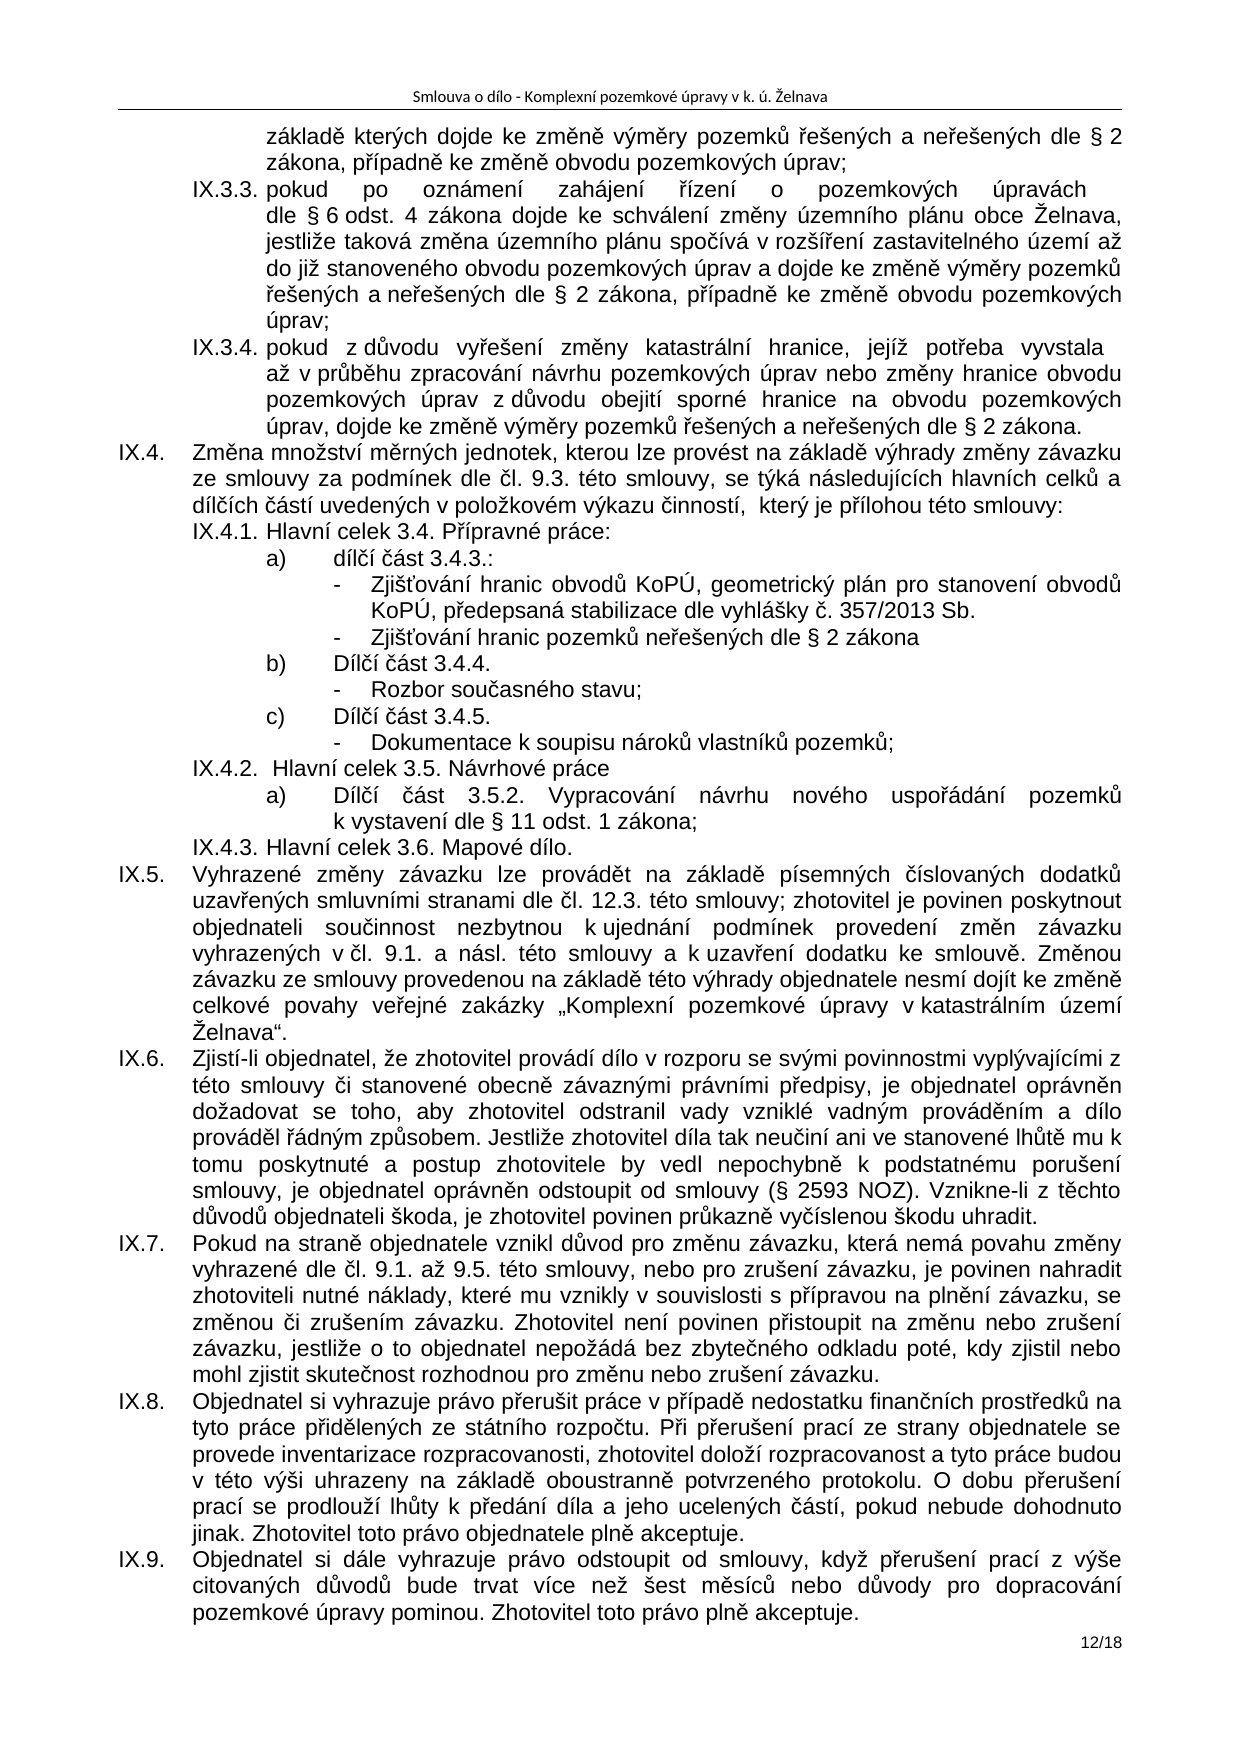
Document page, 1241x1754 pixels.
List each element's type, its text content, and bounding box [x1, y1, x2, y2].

text Dílčí část 3.4.5. [266, 703, 1122, 729]
text Hlavní celek 3.4. Přípravné práce: [192, 518, 1122, 544]
list Dokumentace k soupisu nároků vlastníků pozemků; [333, 729, 1122, 755]
list Pokud na straně objednatele vznikl důvod pro změnu závazku, která nemá povahu změny vyhrazené dle čl. 9.1. až 9.5. této smlouvy, nebo pro zrušení závazku, je povinen nahradit zhotoviteli nutné náklady, které mu vznikly v souvislosti s přípravou na plnění závazku, se změnou či zrušením závazku. Zhotovitel není povinen přistoupit na změnu nebo zrušení závazku, jestliže o to objednatel nepožádá bez zbytečného odkladu poté, kdy zjistil nebo mohl zjistit skutečnost rozhodnou pro změnu nebo zrušení závazku. [118, 1230, 1122, 1388]
list Zjišťování hranic pozemků neřešených dle § 2 zákona [333, 623, 1122, 650]
list Zjistí-li objednatel, že zhotovitel provádí dílo v rozporu se svými povinnostmi vyplývajícími z této smlouvy či stanovené obecně závaznými právními předpisy, je objednatel oprávněn dožadovat se toho, aby zhotovitel odstranil vady vzniklé vadným prováděním a dílo prováděl řádným způsobem. Jestliže zhotovitel díla tak neučiní ani ve stanovené lhůtě mu k tomu poskytnuté a postup zhotovitele by vedl nepochybně k podstatnému porušení smlouvy, je objednatel oprávněn odstoupit od smlouvy (§ 2593 NOZ). Vznikne-li z těchto důvodů objednateli škoda, je zhotovitel povinen průkazně vyčíslenou škodu uhradit. [118, 1045, 1122, 1230]
list Objednatel si dále vyhrazuje právo odstoupit od smlouvy, když přerušení prací z výše citovaných důvodů bude trvat více než šest měsíců nebo důvody pro dopracování pozemkové úpravy pominou. Zhotovitel toto právo plně akceptuje. [118, 1546, 1122, 1625]
text Hlavní celek 3.5. Návrhové práce [192, 755, 1122, 782]
text Hlavní celek 3.6. Mapové dílo. [192, 834, 1122, 861]
text pokud po oznámení zahájení řízení o pozemkových úpravách dle § 6 odst. 4 zákona dojde ke schválení změny územního plánu obce Želnava, jestliže taková změna územního plánu spočívá v rozšíření zastavitelného území až do již stanoveného obvodu pozemkových úprav a dojde ke změně výměry pozemků řešených a neřešených dle § 2 zákona, případně ke změně obvodu pozemkových úprav; [192, 176, 1122, 334]
list Rozbor současného stavu; [333, 676, 1122, 703]
list Změna množství měrných jednotek, kterou lze provést na základě výhrady změny závazku ze smlouvy za podmínek dle čl. 9.3. této smlouvy, se týká následujících hlavních celků a dílčích částí uvedených v položkovém výkazu činností, který je přílohou této smlouvy: [118, 439, 1122, 518]
text Dílčí část 3.5.2. Vypracování návrhu nového uspořádání pozemků k vystavení dle § 11 odst. 1 zákona; [266, 782, 1122, 834]
list Zjišťování hranic obvodů KoPÚ, geometrický plán pro stanovení obvodů KoPÚ, předepsaná stabilizace dle vyhlášky č. 357/2013 Sb. [333, 571, 1122, 623]
text pokud z důvodu vyřešení změny katastrální hranice, jejíž potřeba vyvstala až v průběhu zpracování návrhu pozemkových úprav nebo změny hranice obvodu pozemkových úprav z důvodu obejití sporné hranice na obvodu pozemkových úprav, dojde ke změně výměry pozemků řešených a neřešených dle § 2 zákona. [192, 334, 1122, 439]
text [192, 123, 1122, 176]
list Objednatel si vyhrazuje právo přerušit práce v případě nedostatku finančních prostředků na tyto práce přidělených ze státního rozpočtu. Při přerušení prací ze strany objednatele se provede inventarizace rozpracovanosti, zhotovitel doloží rozpracovanost a tyto práce budou v této výši uhrazeny na základě oboustranně potvrzeného protokolu. O dobu přerušení prací se prodlouží lhůty k předání díla a jeho ucelených částí, pokud nebude dohodnuto jinak. Zhotovitel toto právo objednatele plně akceptuje. [118, 1388, 1122, 1546]
text Dílčí část 3.4.4. [266, 650, 1122, 676]
text dílčí část 3.4.3.: [266, 544, 1122, 571]
list Vyhrazené změny závazku lze provádět na základě písemných číslovaných dodatků uzavřených smluvními stranami dle čl. 12.3. této smlouvy; zhotovitel je povinen poskytnout objednateli součinnost nezbytnou k ujednání podmínek provedení změn závazku vyhrazených v čl. 9.1. a násl. této smlouvy a k uzavření dodatku ke smlouvě. Změnou závazku ze smlouvy provedenou na základě této výhrady objednatele nesmí dojít ke změně celkové povahy veřejné zakázky „Komplexní pozemkové úpravy v katastrálním území Želnava“. [118, 861, 1122, 1045]
